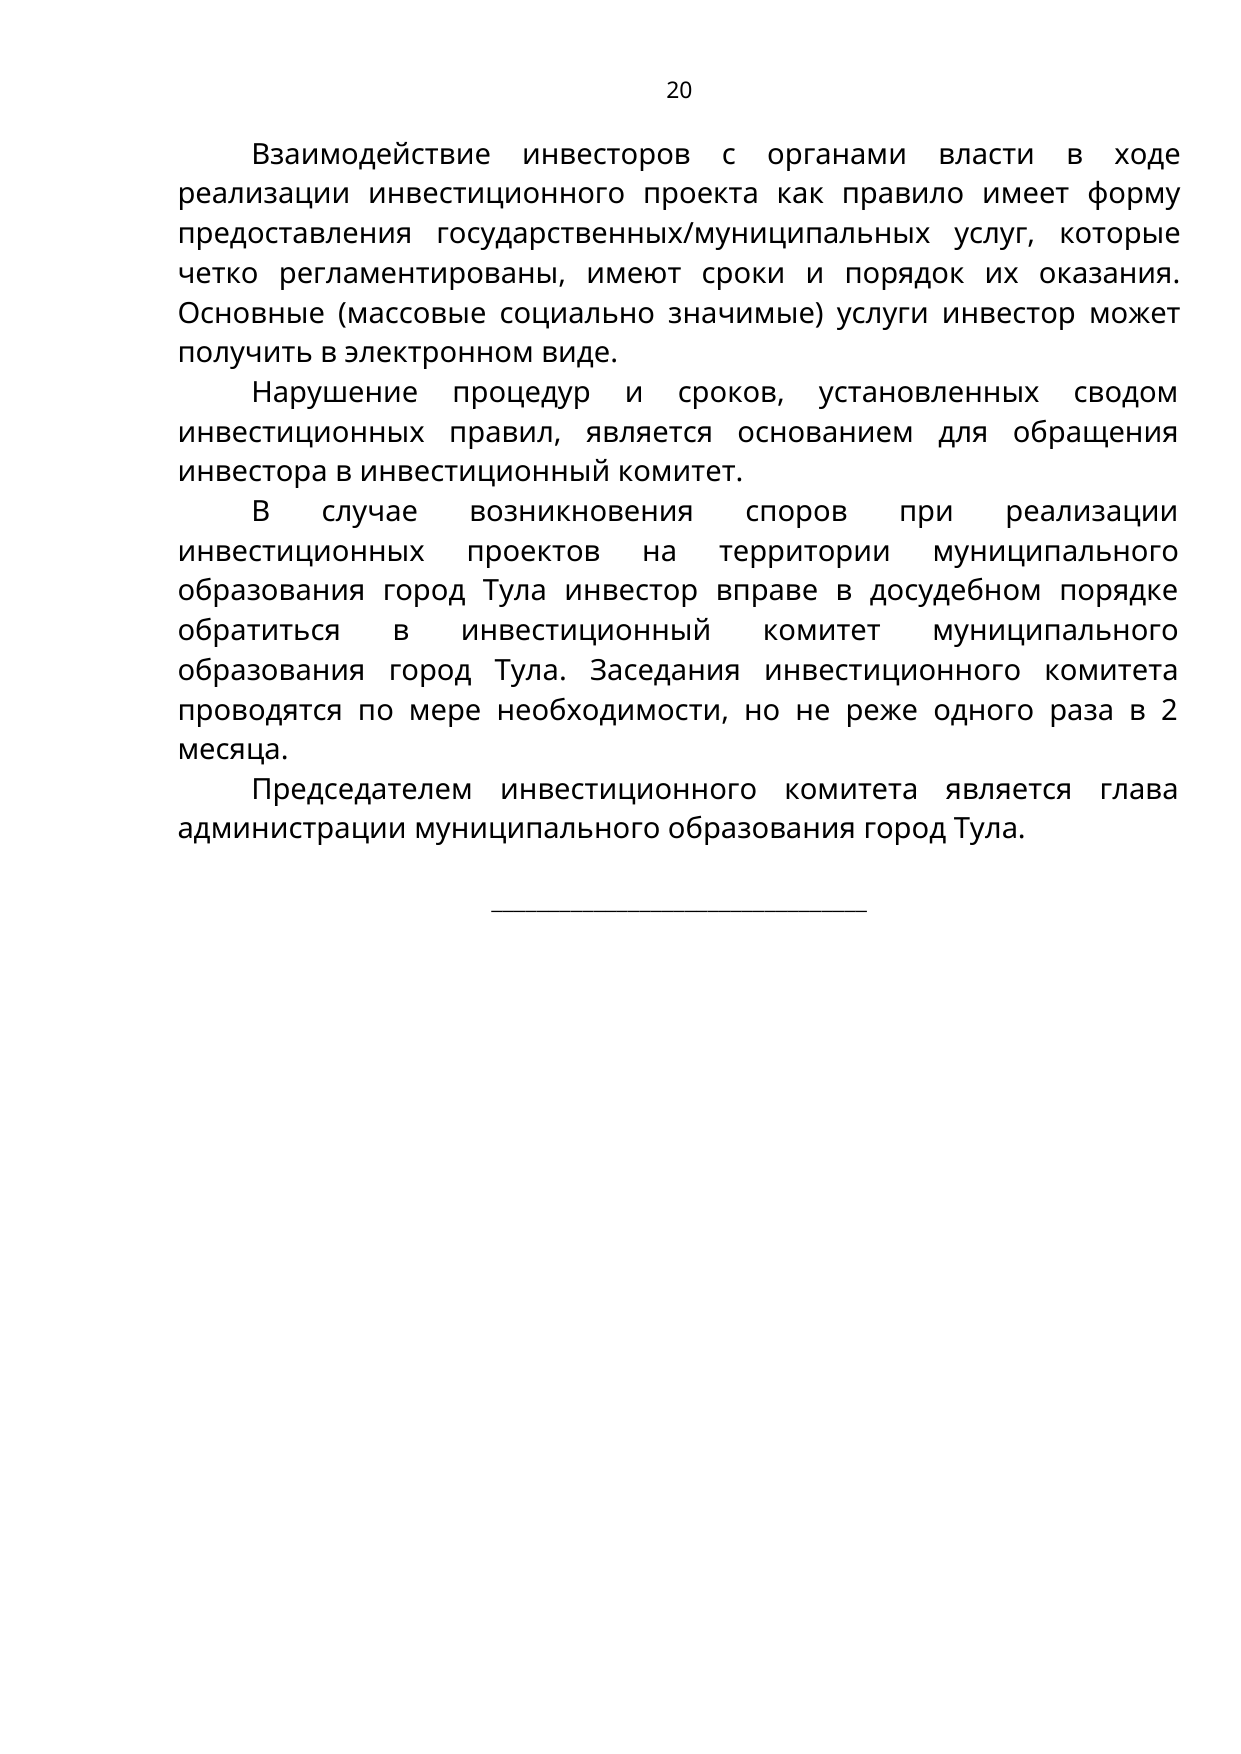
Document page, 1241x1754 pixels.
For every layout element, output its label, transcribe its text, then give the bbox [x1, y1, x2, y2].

text Председателем инвестиционного комитета является глава администрации муниципального образования город Тула. [177, 768, 1179, 847]
text Взаимодействие инвесторов с органами власти в ходе реализации инвестиционного проекта как правило имеет форму предоставления государственных/муниципальных услуг, которые четко регламентированы, имеют сроки и порядок их оказания. Основные (массовые социально значимые) услуги инвестор может получить в электронном виде. [177, 133, 1181, 371]
text В случае возникновения споров при реализации инвестиционных проектов на территории муниципального образования город Тула инвестор вправе в досудебном порядке обратиться в инвестиционный комитет муниципального образования город Тула. Заседания инвестиционного комитета проводятся по мере необходимости, но не реже одного раза в 2 месяца. [177, 490, 1179, 768]
text Нарушение процедур и сроков, установленных сводом инвестиционных правил, является основанием для обращения инвестора в инвестиционный комитет. [177, 371, 1179, 490]
text _________________________________ [177, 887, 1181, 915]
